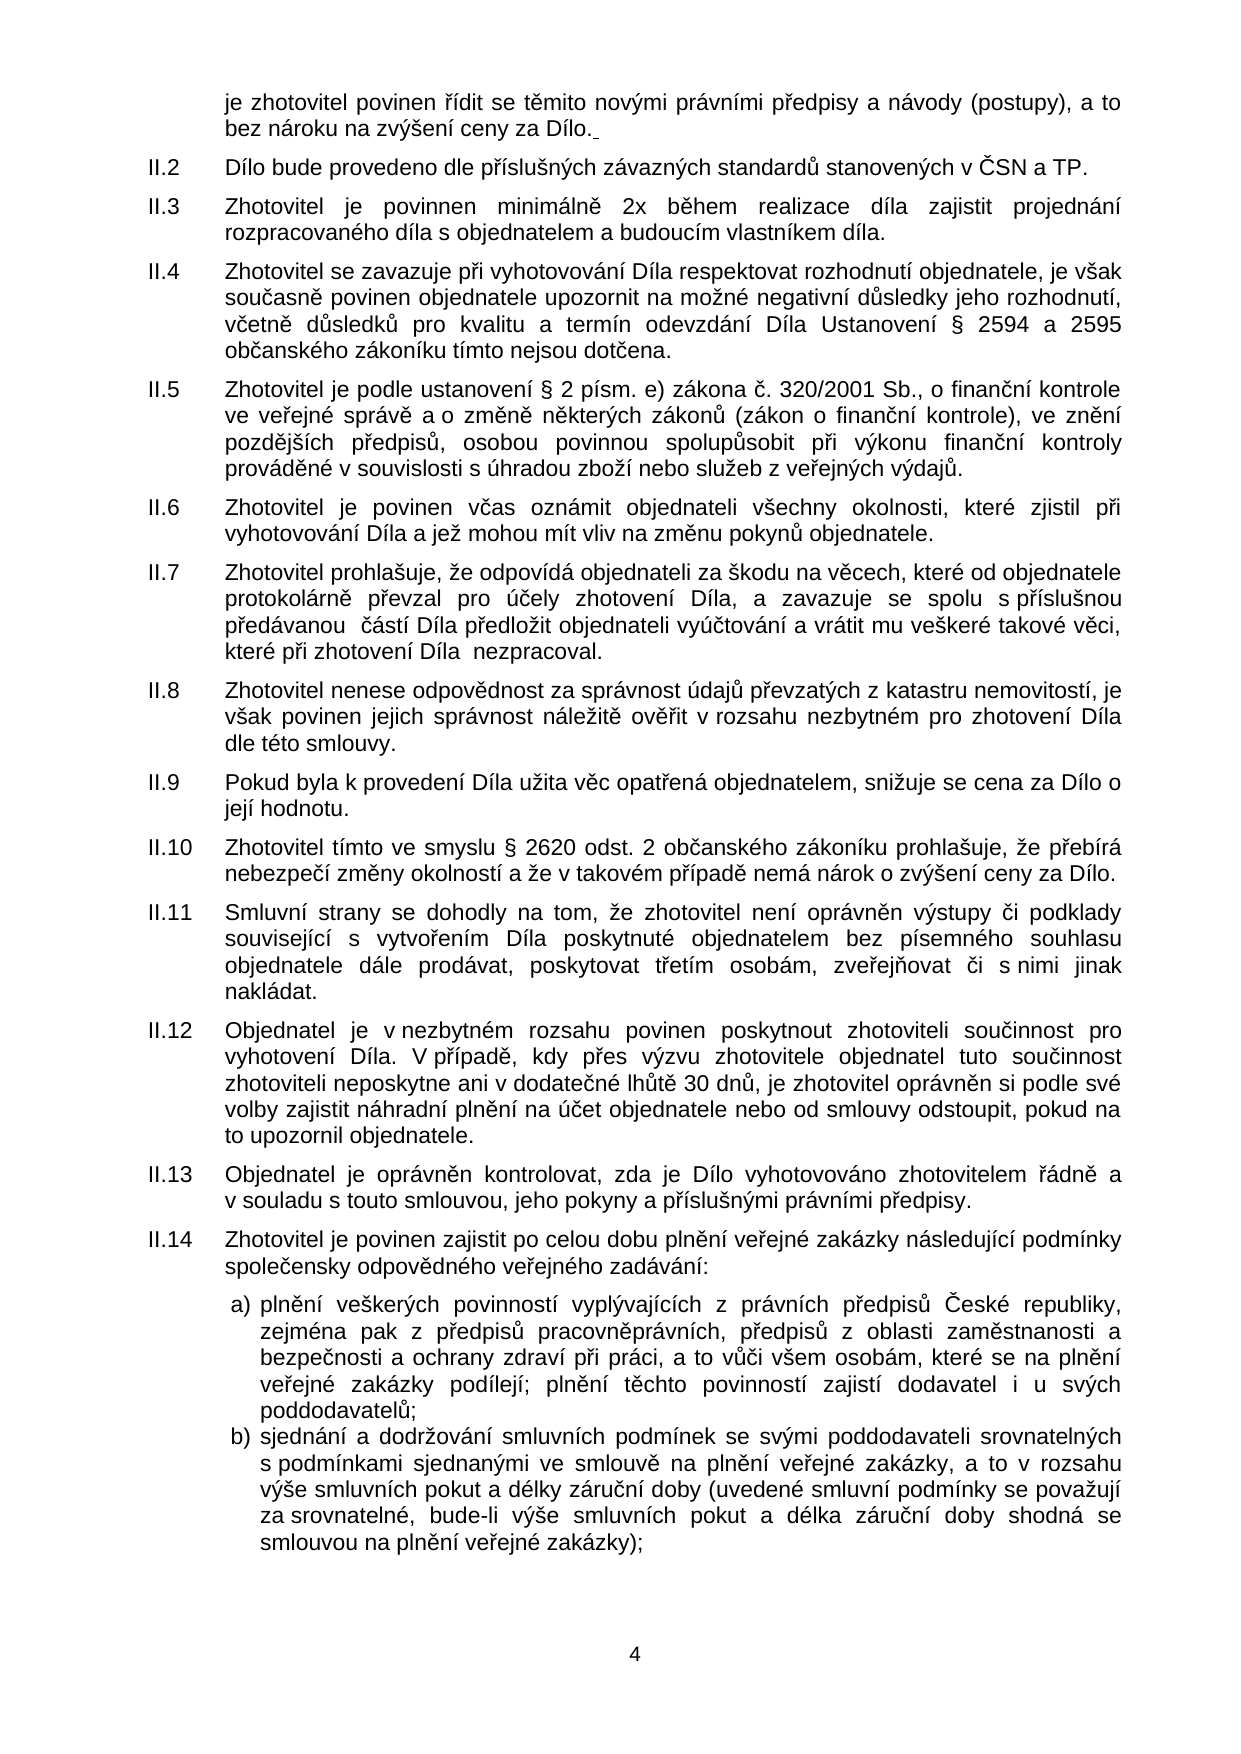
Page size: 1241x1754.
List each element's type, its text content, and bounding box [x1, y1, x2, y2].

list Pokud byla k provedení Díla užita věc opatřená objednatelem, snižuje se cena za Dílo o její hodnotu. [148, 768, 1122, 821]
list Objednatel je v nezbytném rozsahu povinen poskytnout zhotoviteli součinnost pro vyhotovení Díla. V případě, kdy přes výzvu zhotovitele objednatel tuto součinnost zhotoviteli neposkytne ani v dodatečné lhůtě 30 dnů, je zhotovitel oprávněn si podle své volby zajistit náhradní plnění na účet objednatele nebo od smlouvy odstoupit, pokud na to upozornil objednatele. [148, 1017, 1122, 1148]
list sjednání a dodržování smluvních podmínek se svými poddodavateli srovnatelných s podmínkami sjednanými ve smlouvě na plnění veřejné zakázky, a to v rozsahu výše smluvních pokut a délky záruční doby (uvedené smluvní podmínky se považují za srovnatelné, bude-li výše smluvních pokut a délka záruční doby shodná se smlouvou na plnění veřejné zakázky); [230, 1423, 1122, 1555]
list Objednatel je oprávněn kontrolovat, zda je Dílo vyhotovováno zhotovitelem řádně a v souladu s touto smlouvou, jeho pokyny a příslušnými právními předpisy. [148, 1161, 1122, 1214]
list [148, 89, 1122, 141]
list Dílo bude provedeno dle příslušných závazných standardů stanovených v ČSN a TP. [148, 154, 1122, 180]
list Zhotovitel je povinen včas oznámit objednateli všechny okolnosti, které zjistil při vyhotovování Díla a jež mohou mít vliv na změnu pokynů objednatele. [148, 494, 1122, 546]
list Zhotovitel je povinnen minimálně 2x během realizace díla zajistit projednání rozpracovaného díla s objednatelem a budoucím vlastníkem díla. [148, 193, 1122, 245]
list Zhotovitel tímto ve smyslu § 2620 odst. 2 občanského zákoníku prohlašuje, že přebírá nebezpečí změny okolností a že v takovém případě nemá nárok o zvýšení ceny za Dílo. [148, 834, 1122, 886]
list Zhotovitel je podle ustanovení § 2 písm. e) zákona č. 320/2001 Sb., o finanční kontrole ve veřejné správě a o změně některých zákonů (zákon o finanční kontrole), ve znění pozdějších předpisů, osobou povinnou spolupůsobit při výkonu finanční kontroly prováděné v souvislosti s úhradou zboží nebo služeb z veřejných výdajů. [148, 376, 1122, 481]
list Zhotovitel je povinen zajistit po celou dobu plnění veřejné zakázky následující podmínky společensky odpovědného veřejného zadávání: [148, 1226, 1122, 1279]
list Smluvní strany se dohodly na tom, že zhotovitel není oprávněn výstupy či podklady související s vytvořením Díla poskytnuté objednatelem bez písemného souhlasu objednatele dále prodávat, poskytovat třetím osobám, zveřejňovat či s nimi jinak nakládat. [148, 899, 1122, 1004]
list Zhotovitel nenese odpovědnost za správnost údajů převzatých z katastru nemovitostí, je však povinen jejich správnost náležitě ověřit v rozsahu nezbytném pro zhotovení Díla dle této smlouvy. [148, 677, 1122, 756]
list plnění veškerých povinností vyplývajících z právních předpisů České republiky, zejména pak z předpisů pracovněprávních, předpisů z oblasti zaměstnanosti a bezpečnosti a ochrany zdraví při práci, a to vůči všem osobám, které se na plnění veřejné zakázky podílejí; plnění těchto povinností zajistí dodavatel i u svých poddodavatelů; [230, 1291, 1122, 1423]
list Zhotovitel se zavazuje při vyhotovování Díla respektovat rozhodnutí objednatele, je však současně povinen objednatele upozornit na možné negativní důsledky jeho rozhodnutí, včetně důsledků pro kvalitu a termín odevzdání Díla Ustanovení § 2594 a 2595 občanského zákoníku tímto nejsou dotčena. [148, 258, 1122, 363]
list Zhotovitel prohlašuje, že odpovídá objednateli za škodu na věcech, které od objednatele protokolárně převzal pro účely zhotovení Díla, a zavazuje se spolu s příslušnou předávanou částí Díla předložit objednateli vyúčtování a vrátit mu veškeré takové věci, které při zhotovení Díla nezpracoval. [148, 559, 1122, 664]
